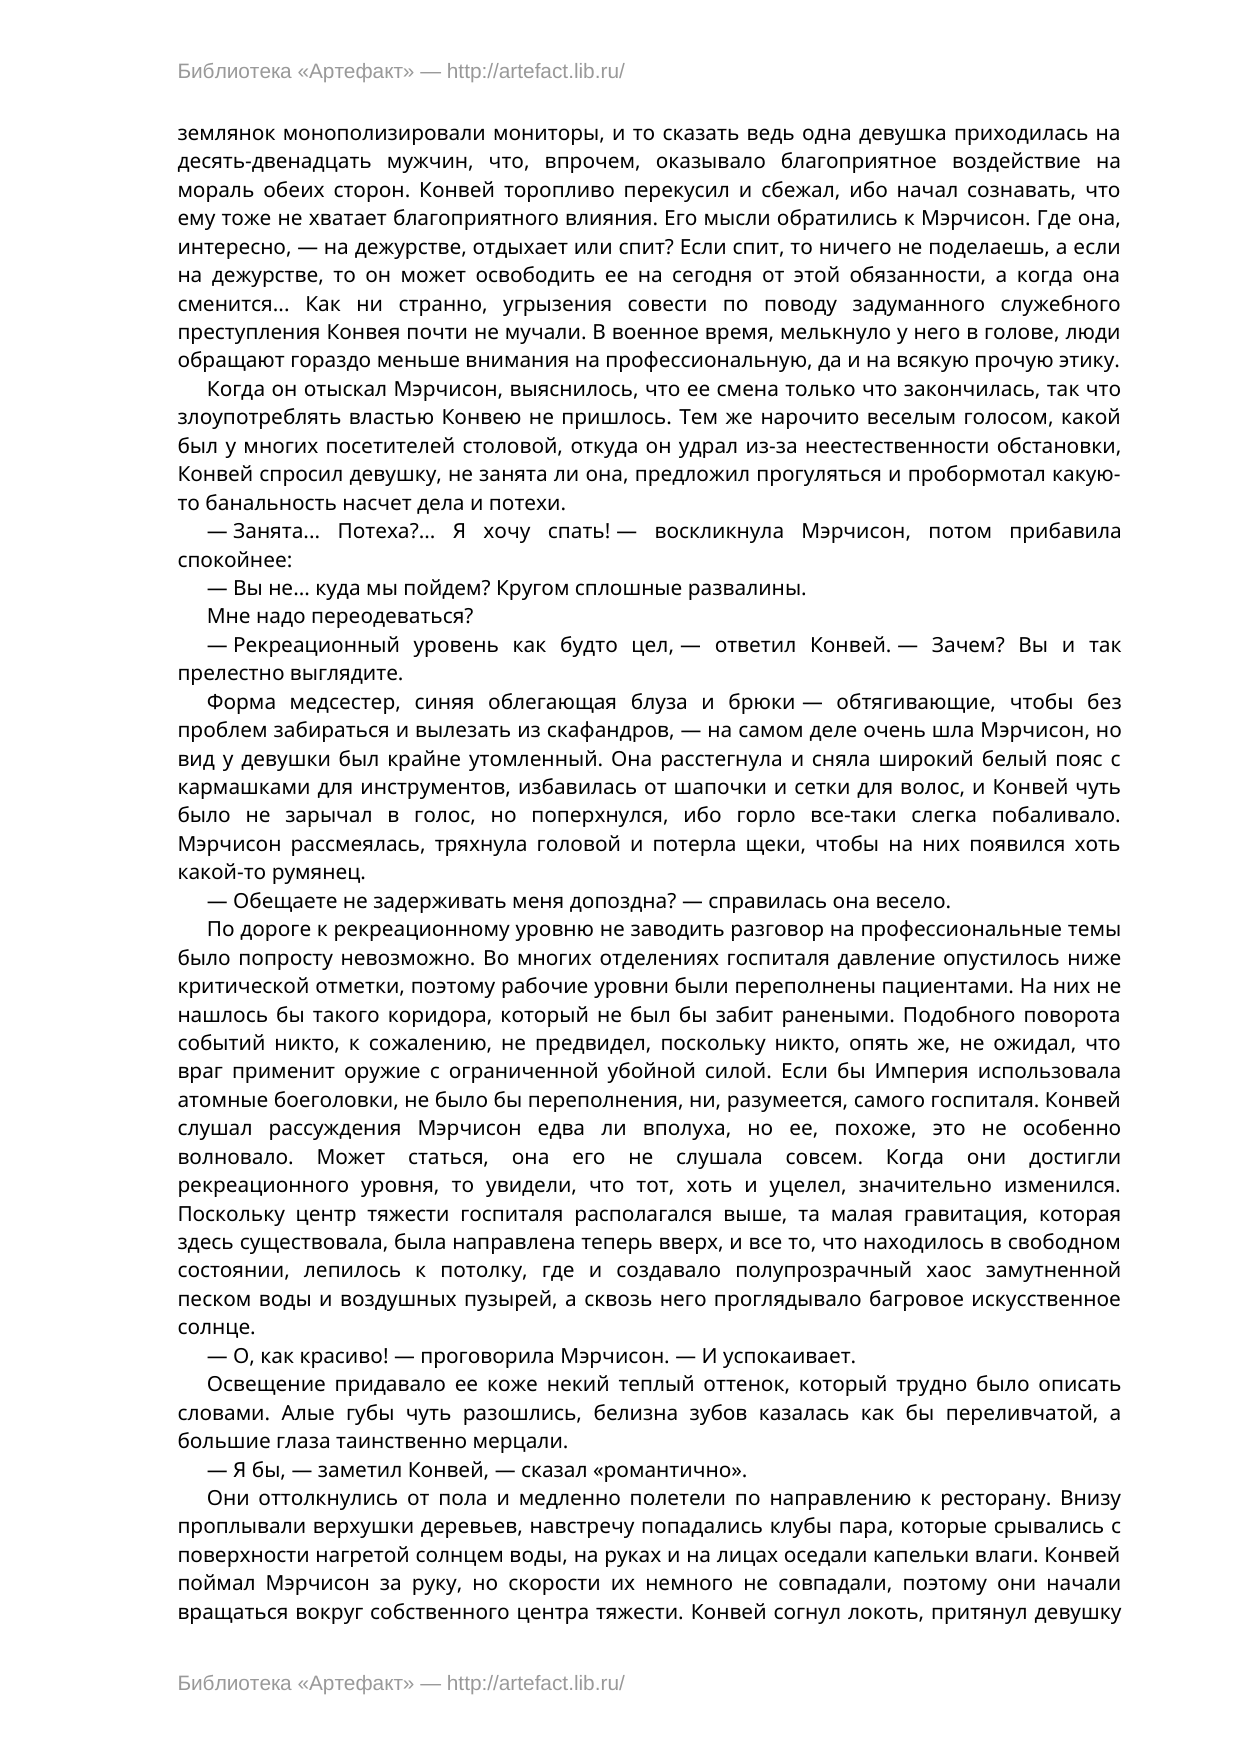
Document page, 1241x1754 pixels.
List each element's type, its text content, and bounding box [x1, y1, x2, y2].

text — Обещаете не задерживать меня допоздна? — справилась она весело. [177, 886, 1122, 914]
text — Вы не... куда мы пойдем? Кругом сплошные развалины. [177, 573, 1122, 602]
text Когда он отыскал Мэрчисон, выяснилось, что ее смена только что закончилась, так что злоупотреблять властью Конвею не пришлось. Тем же нарочито веселым голосом, какой был у многих посетителей столовой, откуда он удрал из-за неестественности обстановки, Конвей спросил девушку, не занята ли она, предложил прогуляться и пробормотал какую-то банальность насчет дела и потехи. [177, 374, 1122, 516]
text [177, 118, 1122, 374]
text — О, как красиво! — проговорила Мэрчисон. — И успокаивает. [177, 1341, 1122, 1369]
text — Я бы, — заметил Конвей, — сказал «романтично». [177, 1455, 1122, 1483]
text По дороге к рекреационному уровню не заводить разговор на профессиональные темы было попросту невозможно. Во многих отделениях госпиталя давление опустилось ниже критической отметки, поэтому рабочие уровни были переполнены пациентами. На них не нашлось бы такого коридора, который не был бы забит ранеными. Подобного поворота событий никто, к сожалению, не предвидел, поскольку никто, опять же, не ожидал, что враг применит оружие с ограниченной убойной силой. Если бы Империя использовала атомные боеголовки, не было бы переполнения, ни, разумеется, самого госпиталя. Конвей слушал рассуждения Мэрчисон едва ли вполуха, но ее, похоже, это не особенно волновало. Может статься, она его не слушала совсем. Когда они достигли рекреационного уровня, то увидели, что тот, хоть и уцелел, значительно изменился. Поскольку центр тяжести госпиталя располагался выше, та малая гравитация, которая здесь существовала, была направлена теперь вверх, и все то, что находилось в свободном состоянии, лепилось к потолку, где и создавало полупрозрачный хаос замутненной песком воды и воздушных пузырей, а сквозь него проглядывало багровое искусственное солнце. [177, 914, 1122, 1341]
text — Рекреационный уровень как будто цел, — ответил Конвей. — Зачем? Вы и так прелестно выглядите. [177, 630, 1122, 687]
text Мне надо переодеваться? [177, 602, 1122, 630]
text Форма медсестер, синяя облегающая блуза и брюки — обтягивающие, чтобы без проблем забираться и вылезать из скафандров, — на самом деле очень шла Мэрчисон, но вид у девушки был крайне утомленный. Она расстегнула и сняла широкий белый пояс с кармашками для инструментов, избавилась от шапочки и сетки для волос, и Конвей чуть было не зарычал в голос, но поперхнулся, ибо горло все-таки слегка побаливало. Мэрчисон рассмеялась, тряхнула головой и потерла щеки, чтобы на них появился хоть какой-то румянец. [177, 687, 1122, 886]
text Освещение придавало ее коже некий теплый оттенок, который трудно было описать словами. Алые губы чуть разошлись, белизна зубов казалась как бы переливчатой, а большие глаза таинственно мерцали. [177, 1369, 1122, 1455]
text — Занята... Потеха?... Я хочу спать! — воскликнула Мэрчисон, потом прибавила спокойнее: [177, 516, 1122, 573]
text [177, 1483, 1122, 1625]
